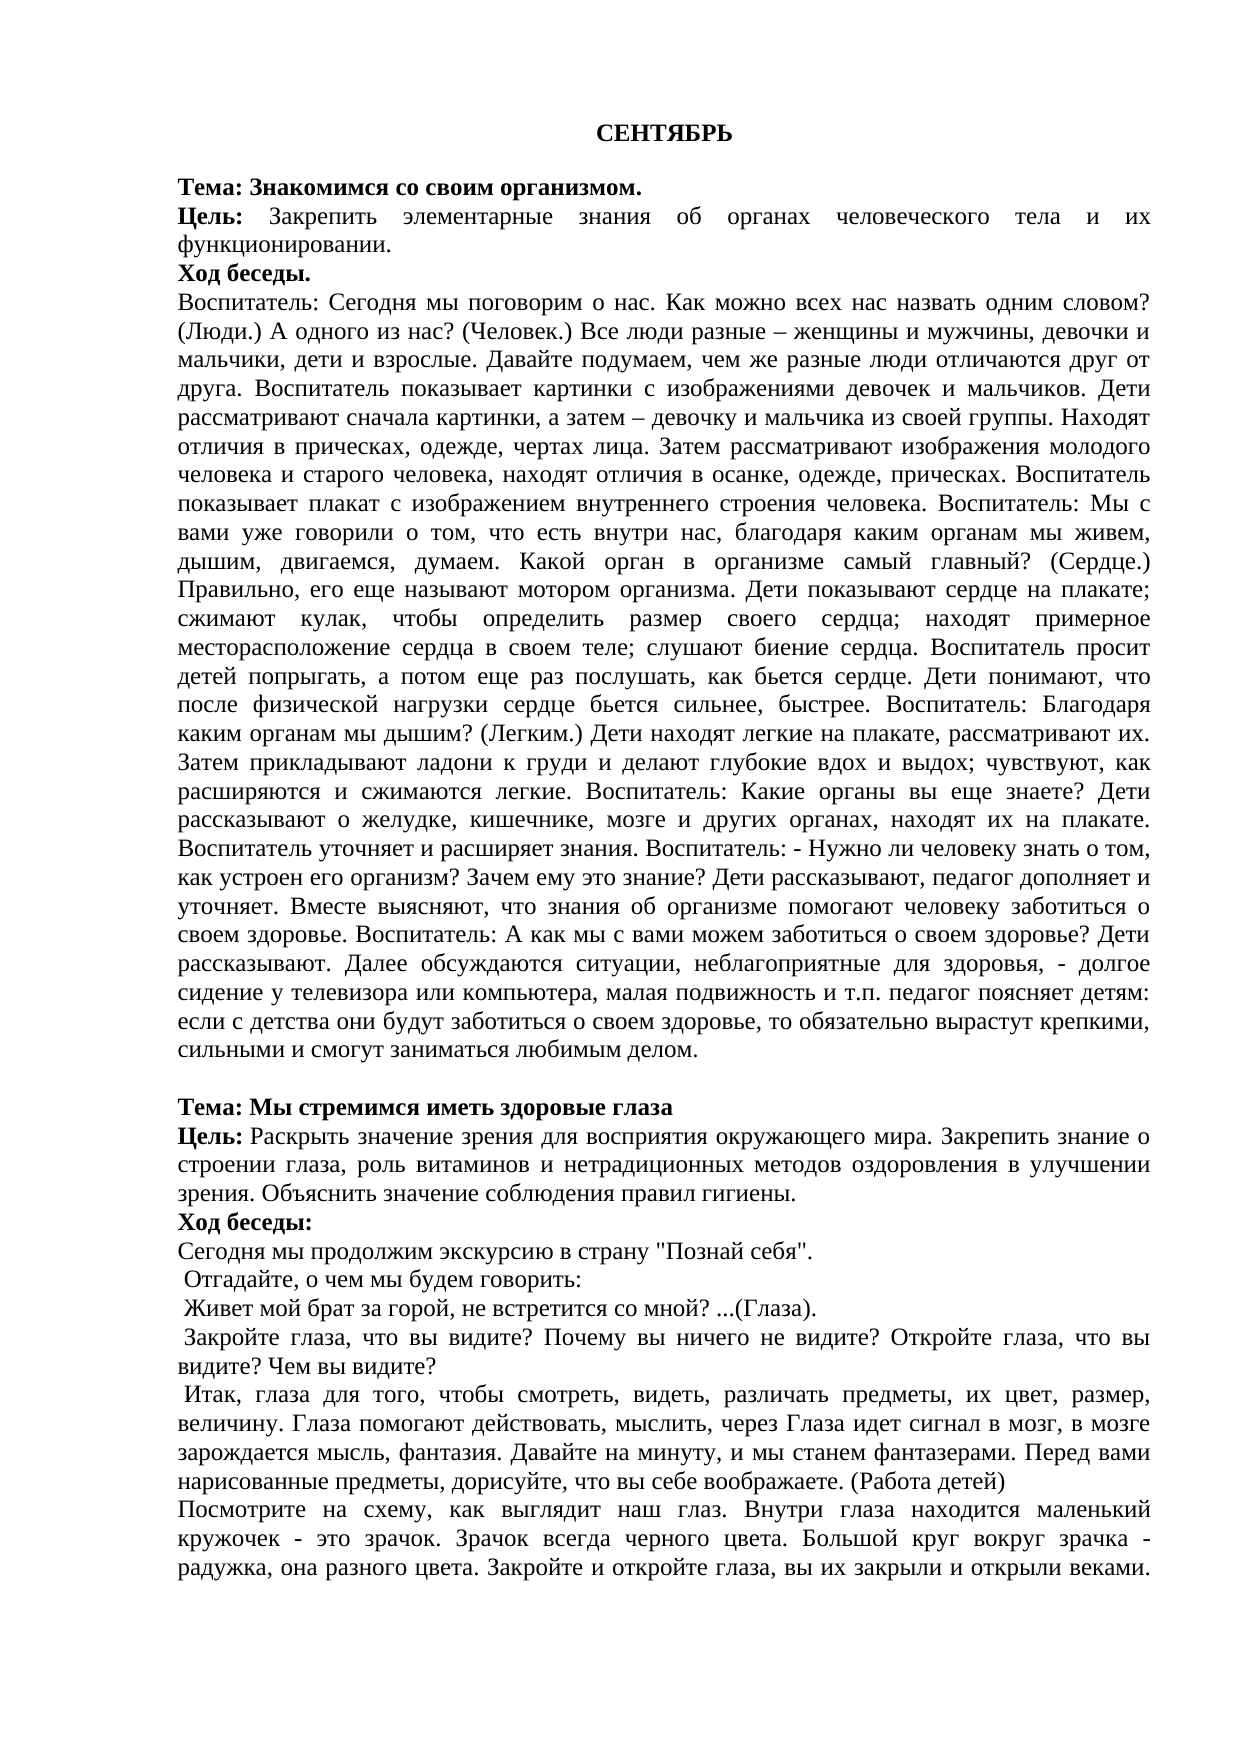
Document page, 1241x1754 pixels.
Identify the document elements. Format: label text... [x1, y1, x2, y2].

text Итак, глаза для того, чтобы смотреть, видеть, различать предметы, их цвет, размер, величину. Глаза помогают действовать, мыслить, через Глаза идет сигнал в мозг, в мозге зарождается мысль, фантазия. Давайте на минуту, и мы станем фантазерами. Перед вами нарисованные предметы, дорисуйте, что вы себе воображаете. (Работа детей) [177, 1379, 1152, 1494]
text Закройте глаза, что вы видите? Почему вы ничего не видите? Откройте глаза, что вы видите? Чем вы видите? [177, 1322, 1152, 1379]
text СЕНТЯБРЬ [177, 118, 1152, 147]
text Живет мой брат за горой, не встретится со мной? ...(Глаза). [177, 1293, 1152, 1322]
text Отгадайте, о чем мы будем говорить: [177, 1264, 1152, 1293]
text Ход беседы. [177, 258, 1152, 287]
text Тема: Знакомимся со своим организмом. [177, 172, 1152, 201]
text Воспитатель: Сегодня мы поговорим о нас. Как можно всех нас назвать одним словом? (Люди.) А одного из нас? (Человек.) Все люди разные – женщины и мужчины, девочки и мальчики, дети и взрослые. Давайте подумаем, чем же разные люди отличаются друг от друга. Воспитатель показывает картинки с изображениями девочек и мальчиков. Дети рассматривают сначала картинки, а затем – девочку и мальчика из своей группы. Находят отличия в прическах, одежде, чертах лица. Затем рассматривают изображения молодого человека и старого человека, находят отличия в осанке, одежде, прическах. Воспитатель показывает плакат с изображением внутреннего строения человека. Воспитатель: Мы с вами уже говорили о том, что есть внутри нас, благодаря каким органам мы живем, дышим, двигаемся, думаем. Какой орган в организме самый главный? (Сердце.) Правильно, его еще называют мотором организма. Дети показывают сердце на плакате; сжимают кулак, чтобы определить размер своего сердца; находят примерное месторасположение сердца в своем теле; слушают биение сердца. Воспитатель просит детей попрыгать, а потом еще раз послушать, как бьется сердце. Дети понимают, что после физической нагрузки сердце бьется сильнее, быстрее. Воспитатель: Благодаря каким органам мы дышим? (Легким.) Дети находят легкие на плакате, рассматривают их. Затем прикладывают ладони к груди и делают глубокие вдох и выдох; чувствуют, как расширяются и сжимаются легкие. Воспитатель: Какие органы вы еще знаете? Дети рассказывают о желудке, кишечнике, мозге и других органах, находят их на плакате. Воспитатель уточняет и расширяет знания. Воспитатель: - Нужно ли человеку знать о том, как устроен его организм? Зачем ему это знание? Дети рассказывают, педагог дополняет и уточняет. Вместе выясняют, что знания об организме помогают человеку заботиться о своем здоровье. Воспитатель: А как мы с вами можем заботиться о своем здоровье? Дети рассказывают. Далее обсуждаются ситуации, неблагоприятные для здоровья, - долгое сидение у телевизора или компьютера, малая подвижность и т.п. педагог поясняет детям: если с детства они будут заботиться о своем здоровье, то обязательно вырастут крепкими, сильными и смогут заниматься любимым делом. [177, 287, 1152, 1063]
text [177, 1494, 1152, 1581]
text Ход беседы: [177, 1207, 1152, 1236]
text Цель: Закрепить элементарные знания об органах человеческого тела и их функционировании. [177, 201, 1152, 258]
text Сегодня мы продолжим экскурсию в страну "Познай себя". [177, 1236, 1152, 1264]
text Тема: Мы стремимся иметь здоровые глаза [177, 1092, 1152, 1121]
text Цель: Раскрыть значение зрения для восприятия окружающего мира. Закрепить знание о строении глаза, роль витаминов и нетрадиционных методов оздоровления в улучшении зрения. Объяснить значение соблюдения правил гигиены. [177, 1121, 1152, 1207]
